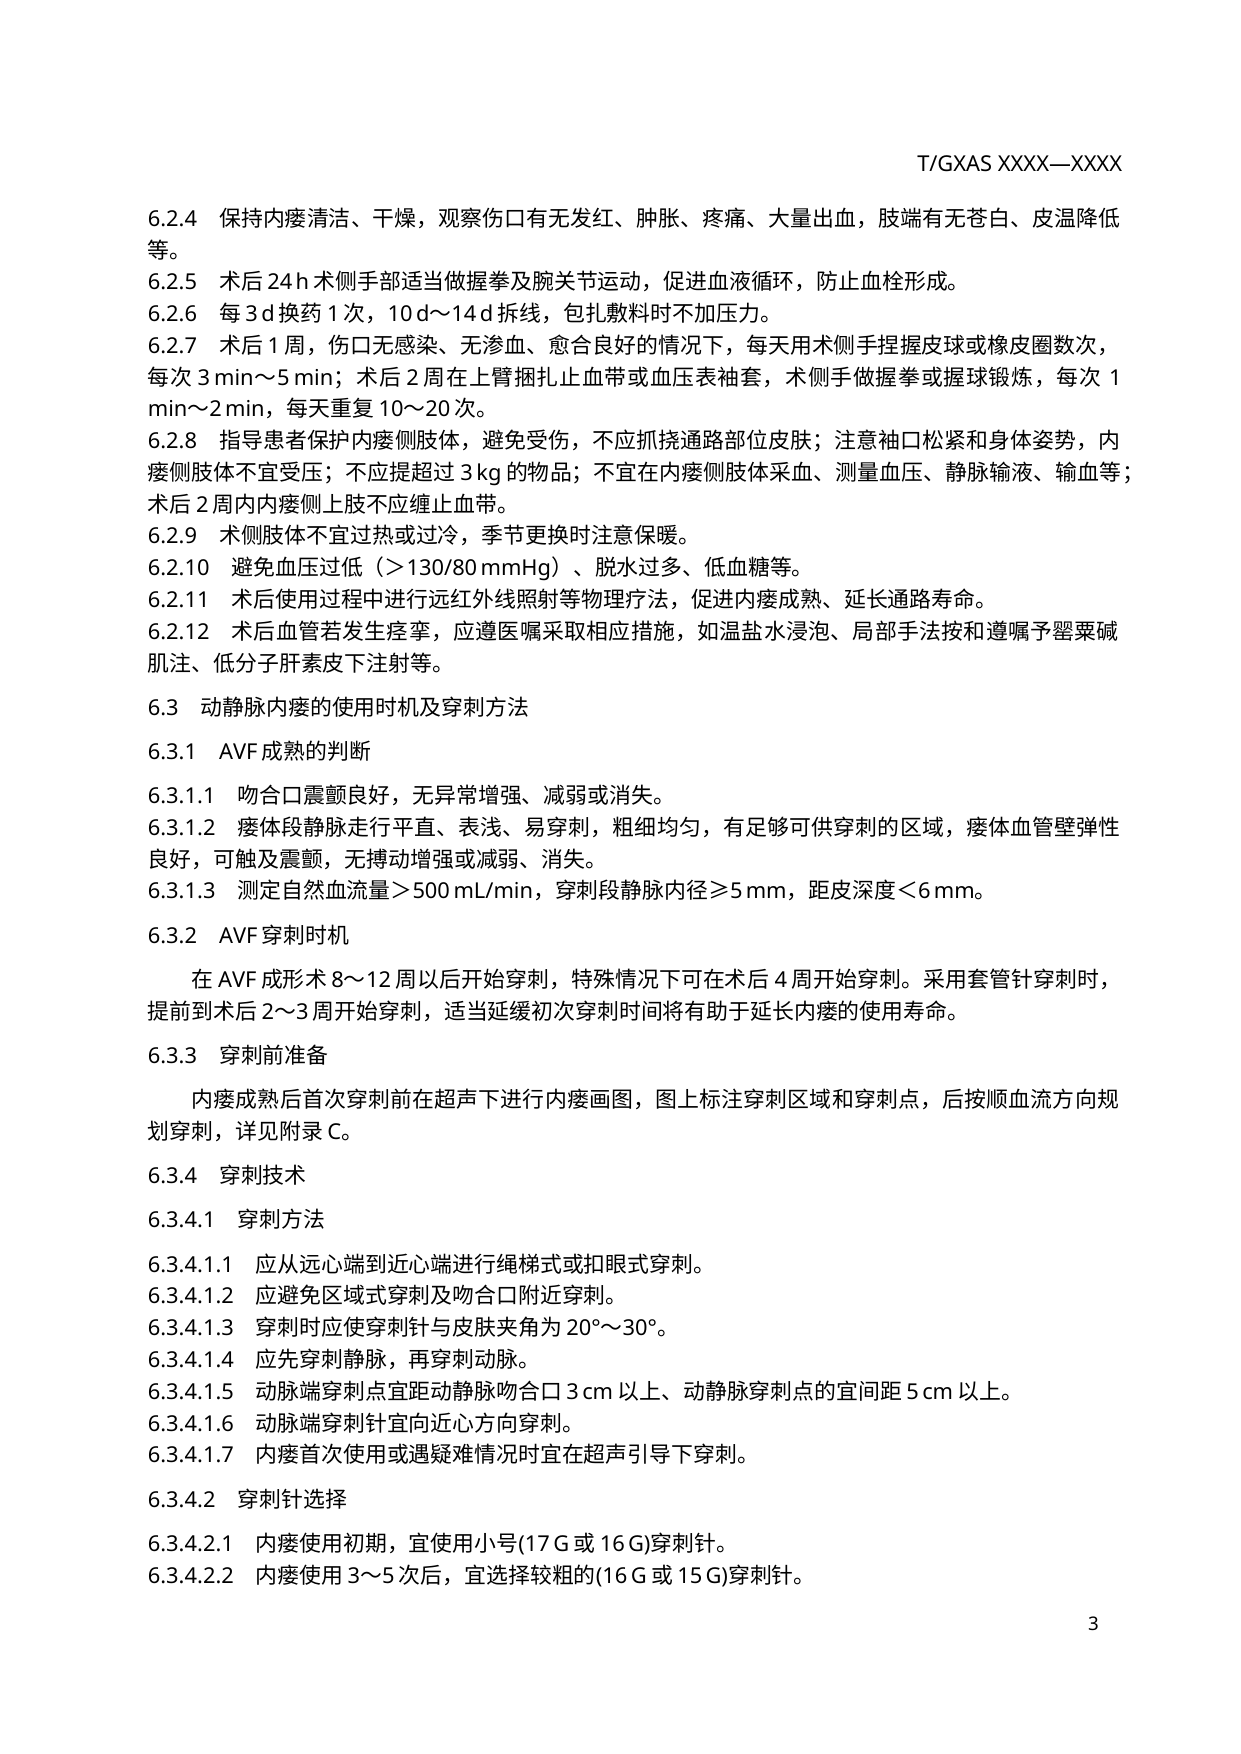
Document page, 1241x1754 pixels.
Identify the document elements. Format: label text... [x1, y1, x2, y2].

text AVF成熟的判断 [148, 734, 1122, 766]
text 应从远心端到近心端进行绳梯式或扣眼式穿刺。 [148, 1247, 1122, 1278]
text 内瘘使用初期，宜使用小号(17 G或16 G)穿刺针。 [148, 1526, 1122, 1558]
text 术侧肢体不宜过热或过冷，季节更换时注意保暖。 [148, 518, 1122, 550]
text 术后1周，伤口无感染、无渗血、愈合良好的情况下，每天用术侧手捏握皮球或橡皮圈数次，每次3 min～5 min；术后2周在上臂捆扎止血带或血压表袖套，术侧手做握拳或握球锻炼，每次1 min～2 min，每天重复10～20次。 [148, 328, 1122, 423]
text 保持内瘘清洁、干燥，观察伤口有无发红、肿胀、疼痛、大量出血，肢端有无苍白、皮温降低等。 [148, 201, 1122, 264]
text 穿刺方法 [148, 1202, 1122, 1234]
text 穿刺技术 [148, 1158, 1122, 1190]
text 术后使用过程中进行远红外线照射等物理疗法，促进内瘘成熟、延长通路寿命。 [148, 582, 1122, 614]
text 内瘘成熟后首次穿刺前在超声下进行内瘘画图，图上标注穿刺区域和穿刺点，后按顺血流方向规划穿刺，详见附录C。 [148, 1082, 1122, 1146]
text 术后血管若发生痉挛，应遵医嘱采取相应措施，如温盐水浸泡、局部手法按和遵嘱予罂粟碱肌注、低分子肝素皮下注射等。 [148, 614, 1122, 677]
text 内瘘首次使用或遇疑难情况时宜在超声引导下穿刺。 [148, 1437, 1122, 1469]
text 应先穿刺静脉，再穿刺动脉。 [148, 1342, 1122, 1374]
text 在AVF成形术8～12周以后开始穿刺，特殊情况下可在术后4周开始穿刺。采用套管针穿刺时，提前到术后2～3周开始穿刺，适当延缓初次穿刺时间将有助于延长内瘘的使用寿命。 [148, 962, 1122, 1026]
text 动静脉内瘘的使用时机及穿刺方法 [148, 690, 1122, 721]
text 穿刺针选择 [148, 1482, 1122, 1513]
text 穿刺时应使穿刺针与皮肤夹角为20°～30°。 [148, 1310, 1122, 1342]
text 术后24 h术侧手部适当做握拳及腕关节运动，促进血液循环，防止血栓形成。 [148, 264, 1122, 296]
text 动脉端穿刺针宜向近心方向穿刺。 [148, 1406, 1122, 1437]
text AVF穿刺时机 [148, 918, 1122, 949]
text 吻合口震颤良好，无异常增强、减弱或消失。 [148, 778, 1122, 810]
text 穿刺前准备 [148, 1038, 1122, 1070]
text 测定自然血流量＞500 mL/min，穿刺段静脉内径≥5 mm，距皮深度＜6 mm。 [148, 873, 1122, 905]
text 内瘘使用3～5次后，宜选择较粗的(16 G或15 G)穿刺针。 [148, 1558, 1122, 1589]
text 动脉端穿刺点宜距动静脉吻合口3 cm以上、动静脉穿刺点的宜间距5 cm以上。 [148, 1374, 1122, 1406]
text 避免血压过低（＞130/80 mmHg）、脱水过多、低血糖等。 [148, 550, 1122, 582]
text 每3 d换药1次，10 d～14 d拆线，包扎敷料时不加压力。 [148, 296, 1122, 328]
text 指导患者保护内瘘侧肢体，避免受伤，不应抓挠通路部位皮肤；注意袖口松紧和身体姿势，内瘘侧肢体不宜受压；不应提超过3 kg的物品；不宜在内瘘侧肢体采血、测量血压、静脉输液、输血等；术后2周内内瘘侧上肢不应缠止血带。 [148, 423, 1122, 518]
text 瘘体段静脉走行平直、表浅、易穿刺，粗细均匀，有足够可供穿刺的区域，瘘体血管壁弹性良好，可触及震颤，无搏动增强或减弱、消失。 [148, 810, 1122, 873]
text 应避免区域式穿刺及吻合口附近穿刺。 [148, 1278, 1122, 1310]
